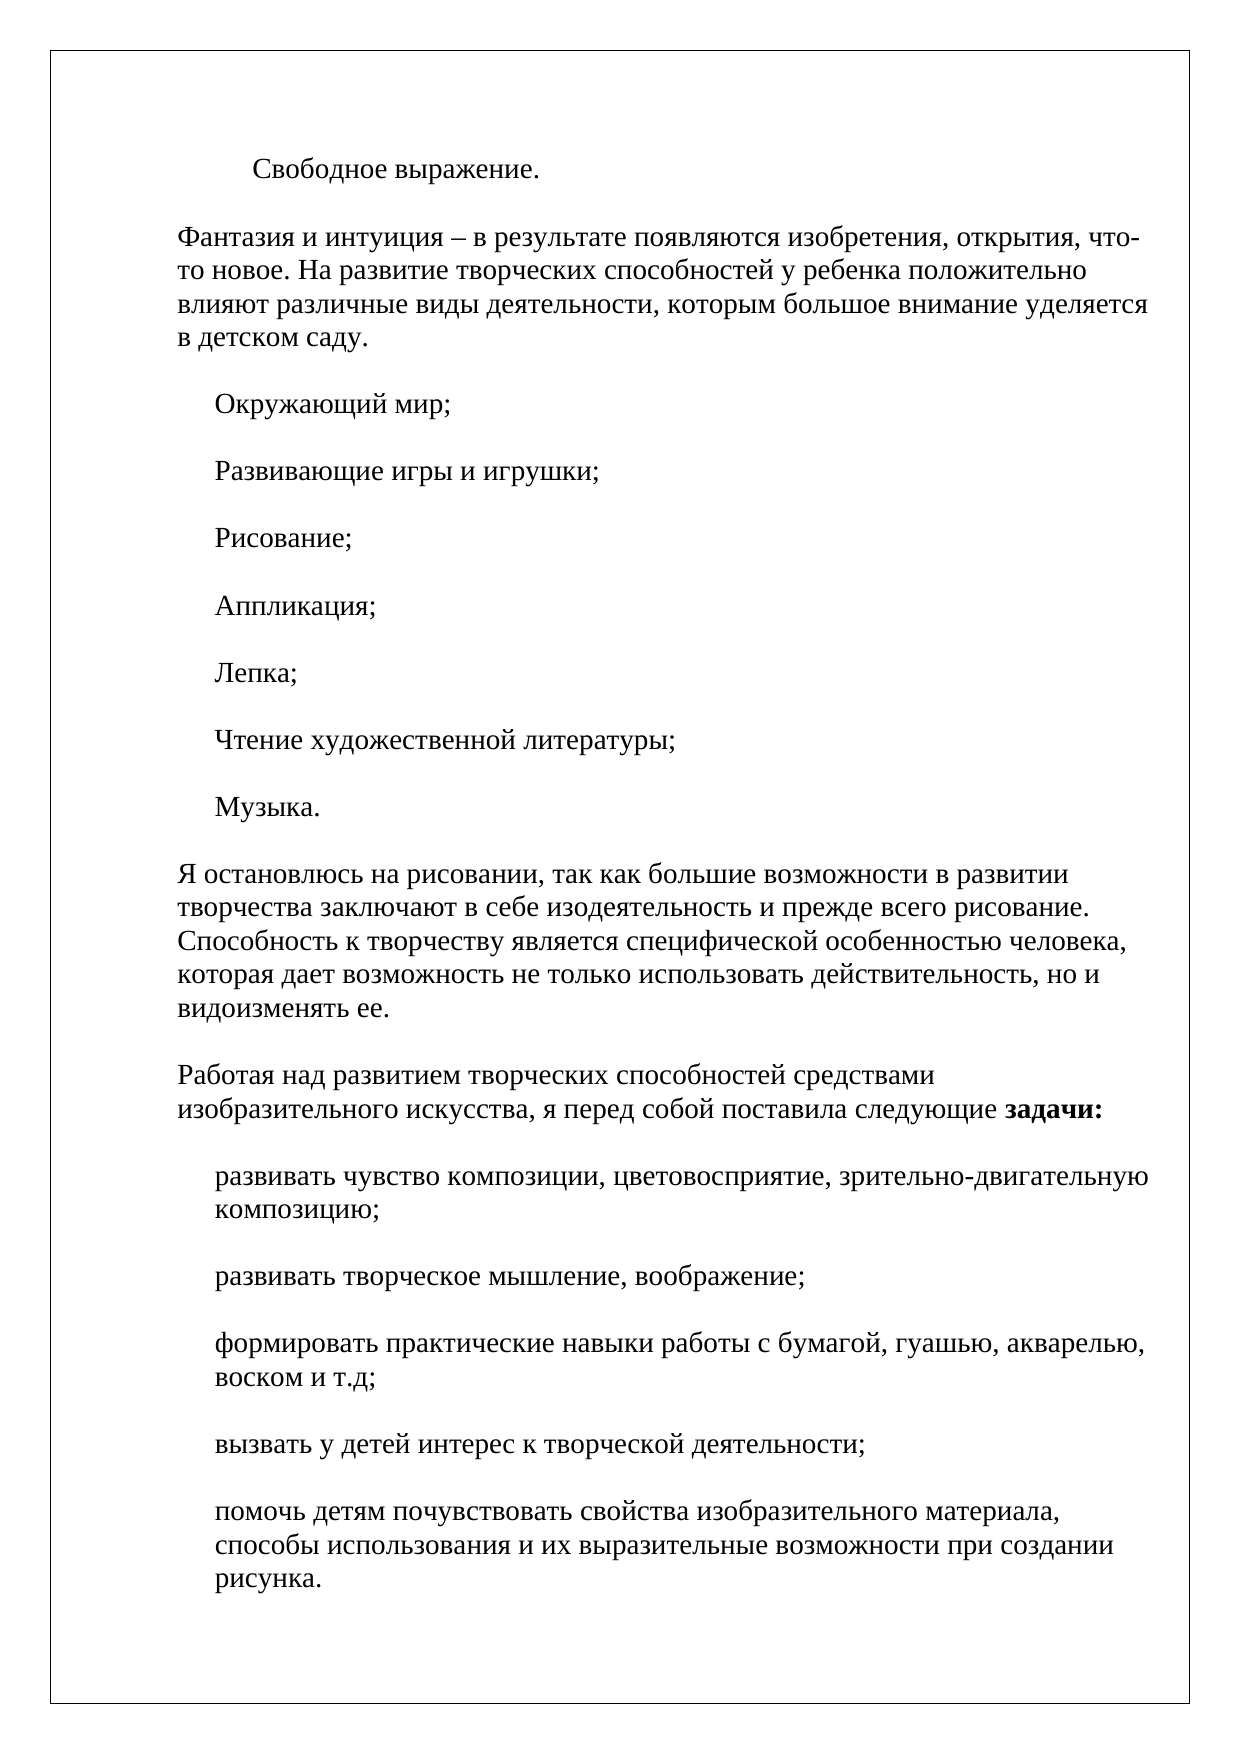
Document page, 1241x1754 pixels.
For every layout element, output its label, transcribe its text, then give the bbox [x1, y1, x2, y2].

text Чтение художественной литературы; [214, 688, 1152, 755]
text Музыка. [214, 755, 1152, 822]
text Рисование; [214, 487, 1152, 554]
text Развивающие игры и игрушки; [214, 420, 1152, 487]
text формировать практические навыки работы с бумагой, гуашью, акварелью, воском и т.д; [214, 1292, 1152, 1393]
text вызвать у детей интерес к творческой деятельности; [214, 1393, 1152, 1460]
text помочь детям почувствовать свойства изобразительного материала, способы использования и их выразительные возможности при создании рисунка. [214, 1460, 1152, 1594]
text Лепка; [214, 621, 1152, 688]
text Окружающий мир; [214, 353, 1152, 420]
text развивать чувство композиции, цветовосприятие, зрительно-двигательную композицию; [214, 1124, 1152, 1225]
text Я остановлюсь на рисовании, так как большие возможности в развитии творчества заключают в себе изодеятельность и прежде всего рисование. Способность к творчеству является специфической особенностью человека, которая дает возможность не только использовать действительность, но и видоизменять ее. Работая над развитием творческих способностей средствами изобразительного искусства, я перед собой поставила следующие задачи: [177, 822, 1152, 1124]
text Аппликация; [214, 554, 1152, 621]
text Свободное выражение. [252, 118, 1152, 185]
text развивать творческое мышление, воображение; [214, 1225, 1152, 1292]
text Фантазия и интуиция – в результате появляются изобретения, открытия, что-то новое. На развитие творческих способностей у ребенка положительно влияют различные виды деятельности, которым большое внимание уделяется в детском саду. [177, 185, 1152, 353]
